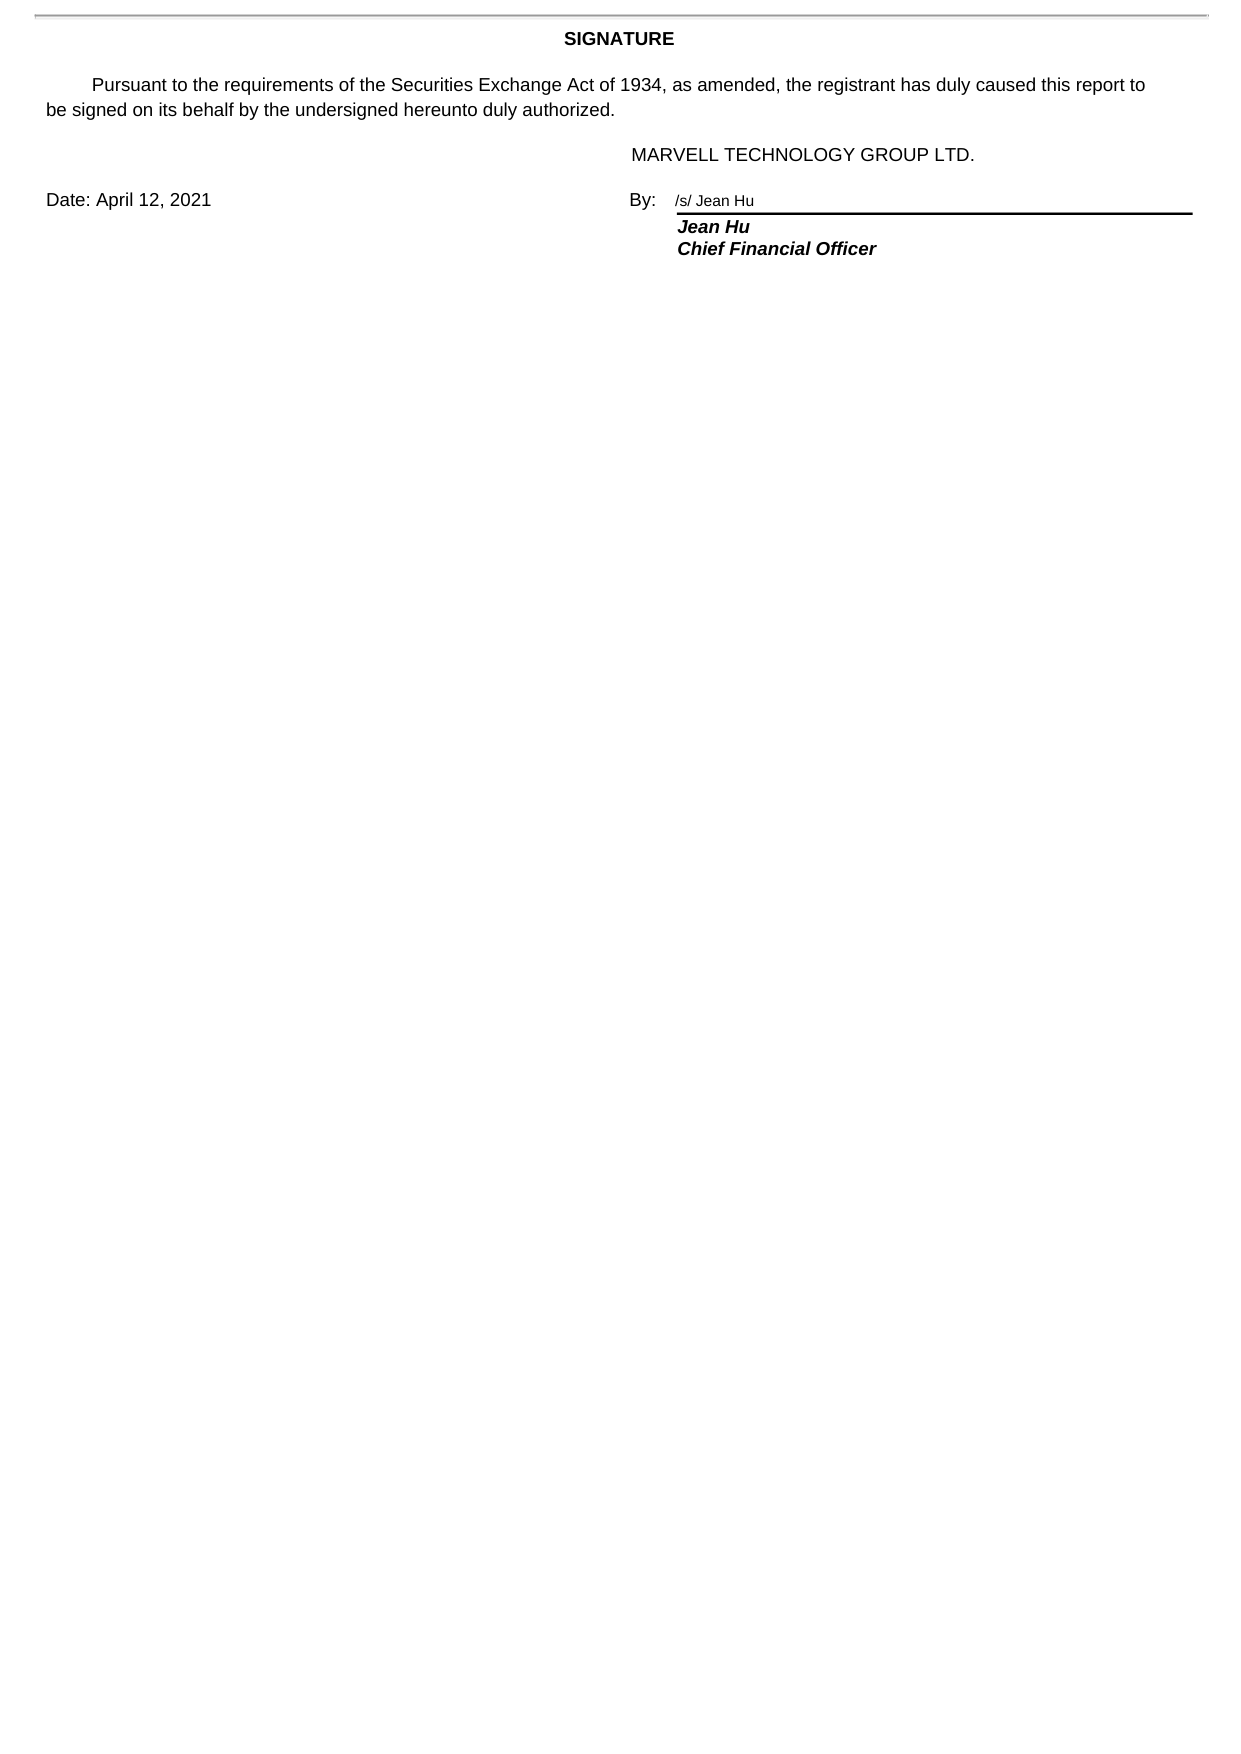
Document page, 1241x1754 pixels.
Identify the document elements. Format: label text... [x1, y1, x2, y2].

text Chief Financial Officer [677, 238, 1157, 259]
text MARVELL TECHNOLOGY GROUP LTD. [631, 144, 1157, 165]
text Date: April 12, 2021 By: /s/ Jean Hu [46, 189, 1157, 210]
text Pursuant to the requirements of the Securities Exchange Act of 1934, as amended, the registrant has duly caused this report to be signed on its behalf by the undersigned hereunto duly authorized. [46, 73, 1157, 120]
text Jean Hu [677, 215, 1157, 237]
picture [32, 14, 1209, 21]
text SIGNATURE [46, 28, 1192, 50]
